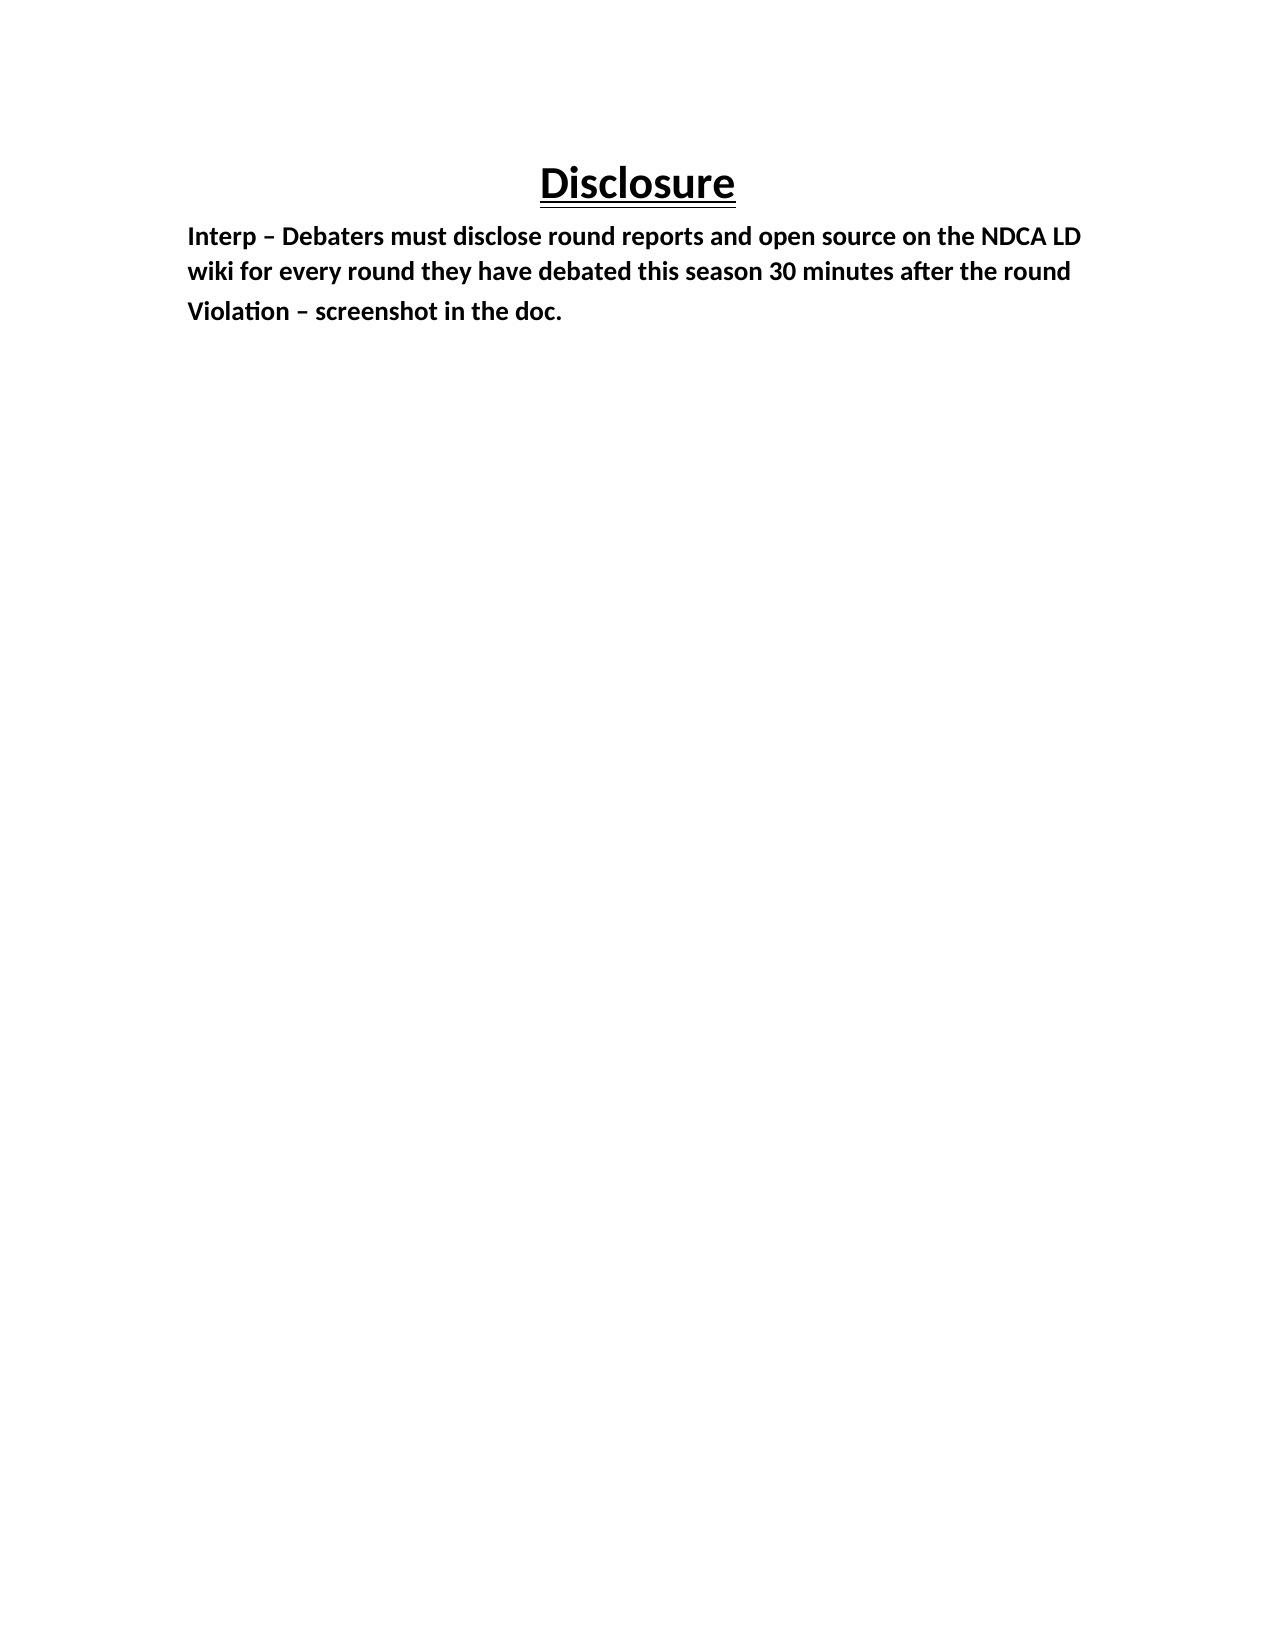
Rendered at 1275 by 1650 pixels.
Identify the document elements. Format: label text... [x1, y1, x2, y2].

subtitle Interp – Debaters must disclose round reports and open source on the NDCA LD wiki for every round they have debated this season 30 minutes after the round [187, 219, 1087, 287]
subtitle Disclosure [187, 154, 1087, 210]
subtitle Violation – screenshot in the doc. [187, 294, 1087, 327]
